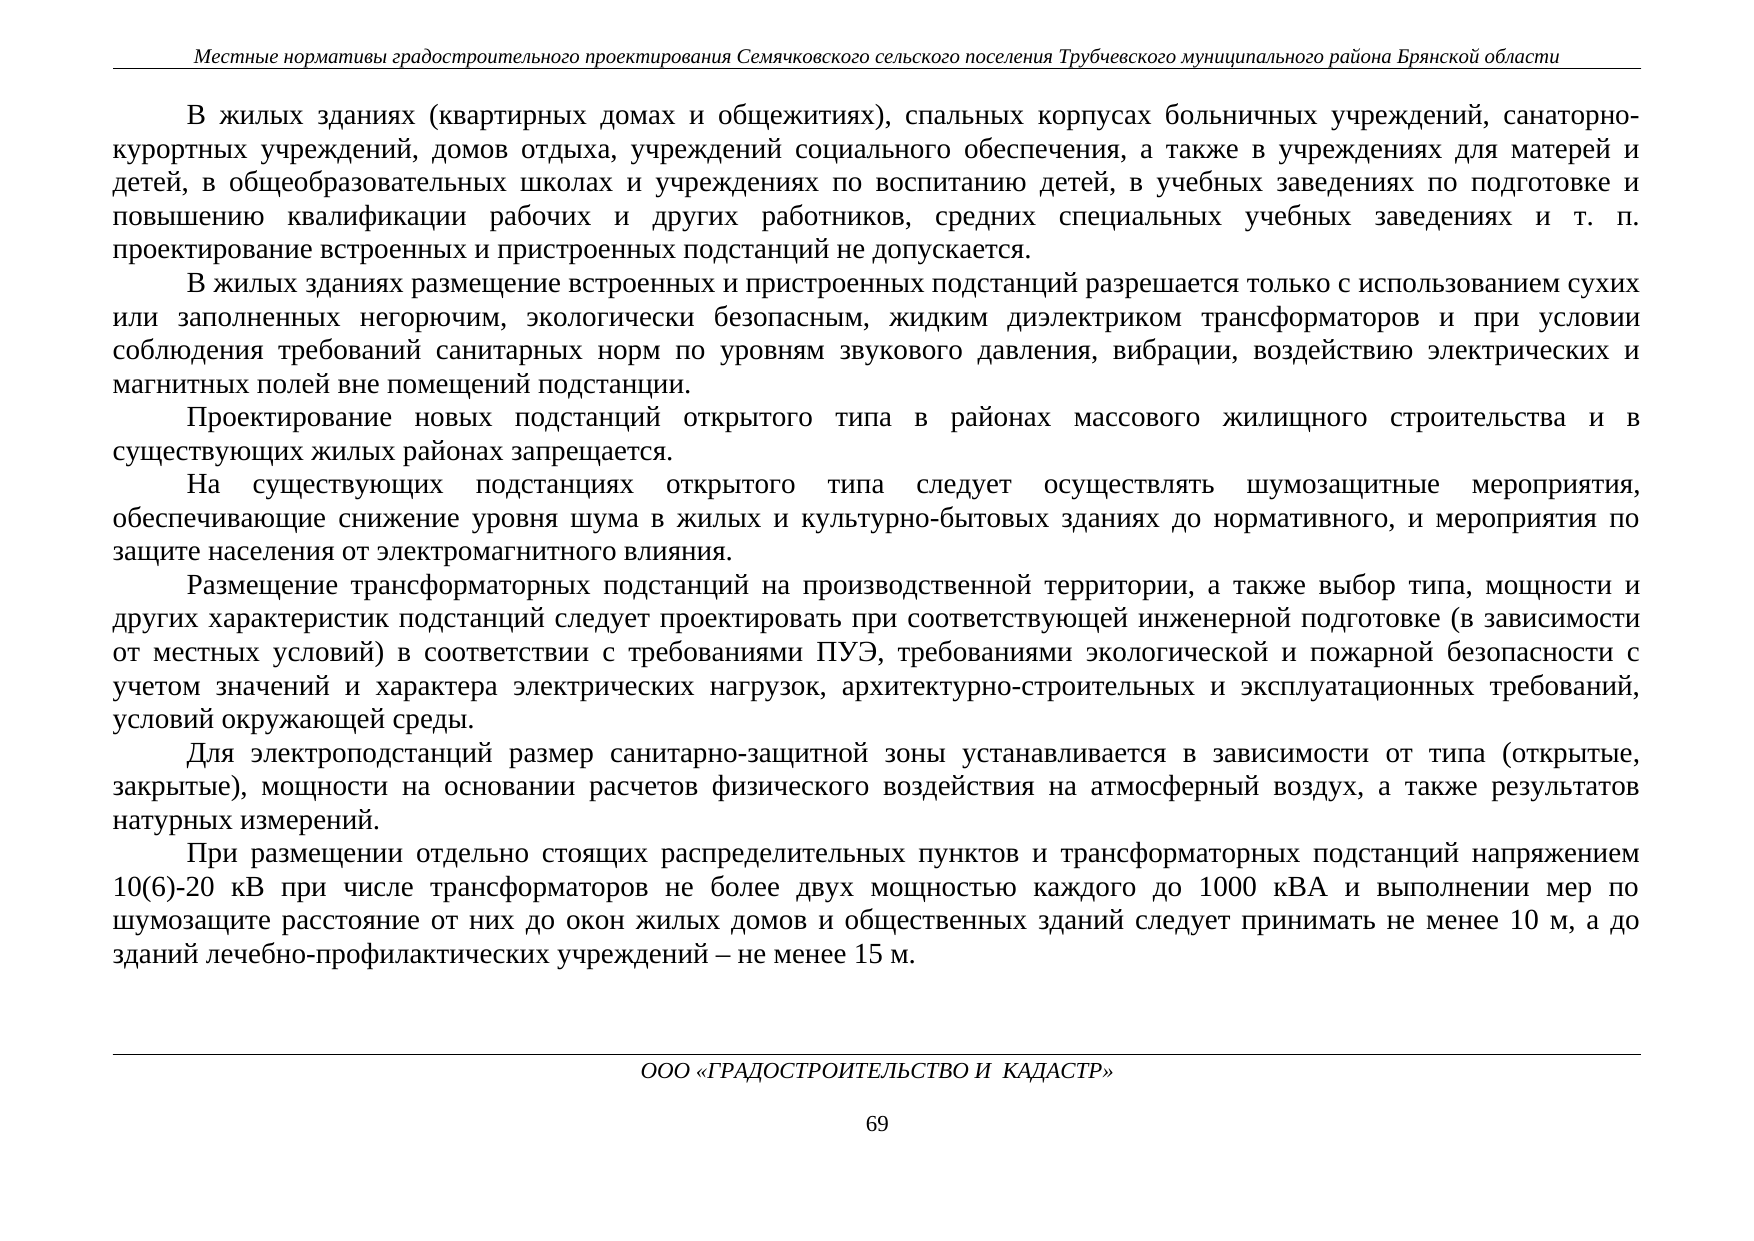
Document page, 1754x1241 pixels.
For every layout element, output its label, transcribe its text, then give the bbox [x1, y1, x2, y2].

text Проектирование новых подстанций открытого типа в районах массового жилищного строительства и в существующих жилых районах запрещается. [112, 399, 1641, 466]
text Размещение трансформаторных подстанций на производственной территории, а также выбор типа, мощности и других характеристик подстанций следует проектировать при соответствующей инженерной подготовке (в зависимости от местных условий) в соответствии с требованиями ПУЭ, требованиями экологической и пожарной безопасности с учетом значений и характера электрических нагрузок, архитектурно-строительных и эксплуатационных требований, условий окружающей среды. [112, 567, 1641, 735]
text Для электроподстанций размер санитарно-защитной зоны устанавливается в зависимости от типа (открытые, закрытые), мощности на основании расчетов физического воздействия на атмосферный воздух, а также результатов натурных измерений. [112, 735, 1641, 835]
text В жилых зданиях (квартирных домах и общежитиях), спальных корпусах больничных учреждений, санаторно-курортных учреждений, домов отдыха, учреждений социального обеспечения, а также в учреждениях для матерей и детей, в общеобразовательных школах и учреждениях по воспитанию детей, в учебных заведениях по подготовке и повышению квалификации рабочих и других работников, средних специальных учебных заведениях и т. п. проектирование встроенных и пристроенных подстанций не допускается. [112, 97, 1641, 265]
text На существующих подстанциях открытого типа следует осуществлять шумозащитные мероприятия, обеспечивающие снижение уровня шума в жилых и культурно-бытовых зданиях до нормативного, и мероприятия по защите населения от электромагнитного влияния. [112, 466, 1641, 567]
text При размещении отдельно стоящих распределительных пунктов и трансформаторных подстанций напряжением 10(6)-20 кВ при числе трансформаторов не более двух мощностью каждого до 1000 кВА и выполнении мер по шумозащите расстояние от них до окон жилых домов и общественных зданий следует принимать не менее , а до зданий лечебно-профилактических учреждений – не менее . [112, 835, 1641, 969]
text В жилых зданиях размещение встроенных и пристроенных подстанций разрешается только с использованием сухих или заполненных негорючим, экологически безопасным, жидким диэлектриком трансформаторов и при условии соблюдения требований санитарных норм по уровням звукового давления, вибрации, воздействию электрических и магнитных полей вне помещений подстанции. [112, 265, 1641, 399]
